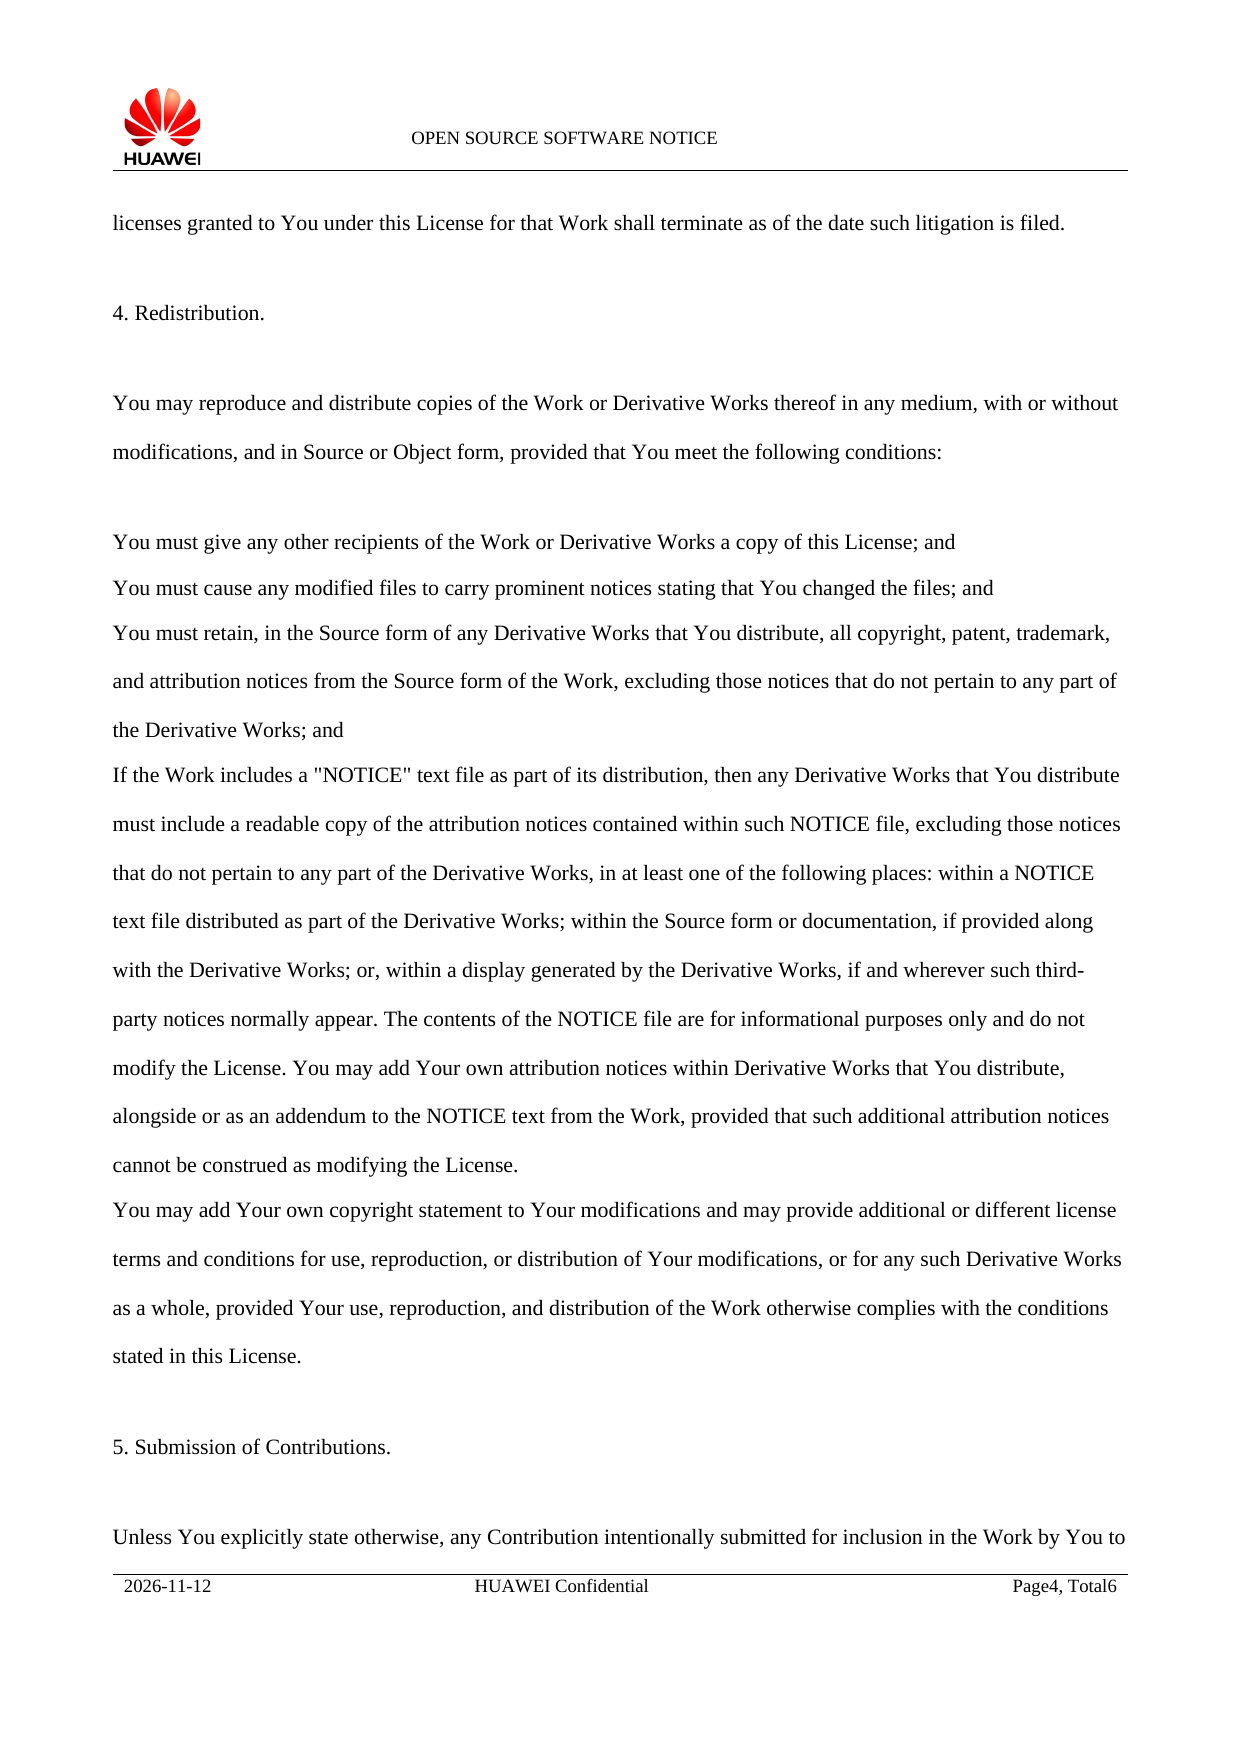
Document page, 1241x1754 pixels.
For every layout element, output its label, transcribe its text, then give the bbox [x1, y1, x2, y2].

text You must retain, in the Source form of any Derivative Works that You distribute, all copyright, patent, trademark, and attribution notices from the Source form of the Work, excluding those notices that do not pertain to any part of the Derivative Works; and [112, 616, 1128, 746]
text You must cause any modified files to carry prominent notices stating that You changed the files; and [112, 571, 1128, 603]
text If the Work includes a "NOTICE" text file as part of its distribution, then any Derivative Works that You distribute must include a readable copy of the attribution notices contained within such NOTICE file, excluding those notices that do not pertain to any part of the Derivative Works, in at least one of the following places: within a NOTICE text file distributed as part of the Derivative Works; within the Source form or documentation, if provided along with the Derivative Works; or, within a display generated by the Derivative Works, if and wherever such third-party notices normally appear. The contents of the NOTICE file are for informational purposes only and do not modify the License. You may add Your own attribution notices within Derivative Works that You distribute, alongside or as an addendum to the NOTICE text from the Work, provided that such additional attribution notices cannot be construed as modifying the License. [112, 758, 1128, 1181]
text You must give any other recipients of the Work or Derivative Works a copy of this License; and [112, 526, 1128, 558]
picture [124, 88, 201, 165]
text 4. Redistribution. [112, 297, 1128, 329]
text You may reproduce and distribute copies of the Work or Derivative Works thereof in any medium, with or without modifications, and in Source or Object form, provided that You meet the following conditions: [112, 387, 1128, 468]
text You may add Your own copyright statement to Your modifications and may provide additional or different license terms and conditions for use, reproduction, or distribution of Your modifications, or for any such Derivative Works as a whole, provided Your use, reproduction, and distribution of the Work otherwise complies with the conditions stated in this License. [112, 1194, 1128, 1372]
text 5. Submission of Contributions. [112, 1430, 1128, 1463]
